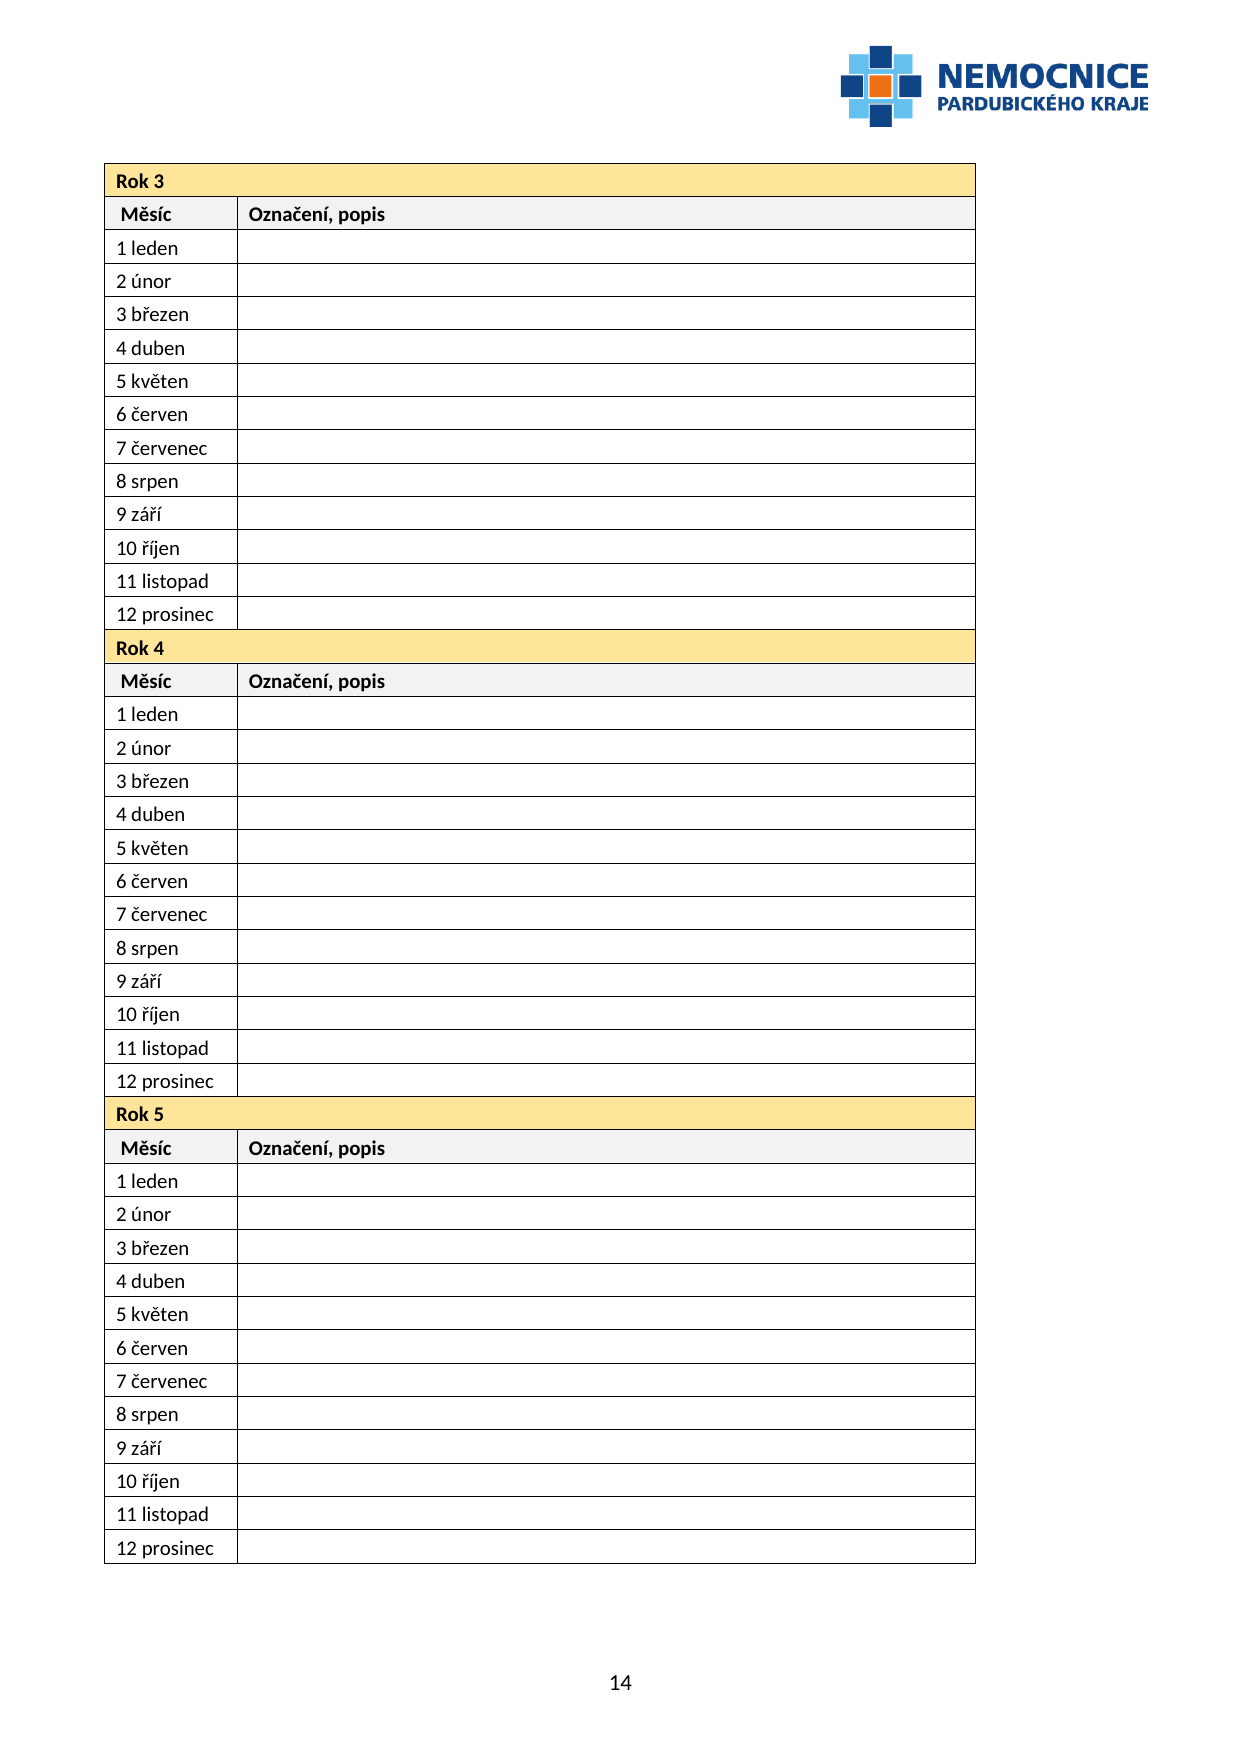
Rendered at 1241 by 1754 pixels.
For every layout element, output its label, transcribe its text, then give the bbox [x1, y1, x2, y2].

table_cell 10 říjen [105, 1464, 237, 1496]
table_cell [238, 864, 975, 896]
table_cell 5 květen [105, 1297, 237, 1329]
table_cell [238, 1430, 975, 1462]
table_cell Rok 4 [105, 630, 975, 662]
table_cell 5 květen [105, 830, 237, 862]
table_cell 10 říjen [105, 997, 237, 1029]
table_cell Měsíc [105, 664, 237, 696]
table_cell [238, 1064, 975, 1096]
table_cell [238, 430, 975, 462]
table_cell 3 březen [105, 1230, 237, 1262]
table_cell 3 březen [105, 764, 237, 796]
table_cell [238, 1197, 975, 1229]
table_cell [238, 730, 975, 762]
table_cell Měsíc [105, 197, 237, 229]
table_cell Rok 5 [105, 1097, 975, 1129]
table_cell 6 červen [105, 864, 237, 896]
table_cell 7 červenec [105, 430, 237, 462]
table_cell 2 únor [105, 1197, 237, 1229]
table_cell [238, 530, 975, 562]
picture [839, 44, 1149, 128]
table_cell Označení, popis [238, 1130, 975, 1162]
table_cell 12 prosinec [105, 597, 237, 629]
table_cell 12 prosinec [105, 1530, 237, 1562]
table_cell Měsíc [105, 1130, 237, 1162]
table_cell [238, 1330, 975, 1362]
table_cell 6 červen [105, 397, 237, 429]
table_cell [238, 1264, 975, 1296]
table_cell [238, 1364, 975, 1396]
table_cell 9 září [105, 497, 237, 529]
table_cell [238, 764, 975, 796]
table_cell [238, 264, 975, 296]
table_cell 4 duben [105, 330, 237, 362]
table_cell [238, 797, 975, 829]
table_cell 5 květen [105, 364, 237, 396]
table_cell 8 srpen [105, 1397, 237, 1429]
table_cell 3 březen [105, 297, 237, 329]
table_cell 11 listopad [105, 1030, 237, 1062]
table_cell [238, 397, 975, 429]
table_cell [238, 497, 975, 529]
table_cell 9 září [105, 964, 237, 996]
table_cell [238, 564, 975, 596]
table_cell Označení, popis [238, 664, 975, 696]
table_cell Označení, popis [238, 197, 975, 229]
table_cell [238, 1297, 975, 1329]
table_cell [238, 1497, 975, 1529]
table_cell [238, 464, 975, 496]
table_cell [238, 230, 975, 262]
table_cell 11 listopad [105, 1497, 237, 1529]
table_cell 1 leden [105, 230, 237, 262]
table_cell [238, 1164, 975, 1196]
table_cell 10 říjen [105, 530, 237, 562]
table_cell [238, 1397, 975, 1429]
table_cell 4 duben [105, 1264, 237, 1296]
table_cell 8 srpen [105, 464, 237, 496]
table_cell 9 září [105, 1430, 237, 1462]
table_cell 7 červenec [105, 897, 237, 929]
table_cell [238, 897, 975, 929]
table_cell 1 leden [105, 697, 237, 729]
table_cell [238, 1230, 975, 1262]
table_cell 6 červen [105, 1330, 237, 1362]
table_cell 4 duben [105, 797, 237, 829]
table_cell 1 leden [105, 1164, 237, 1196]
table_cell [238, 697, 975, 729]
table_cell [238, 930, 975, 962]
table_cell 2 únor [105, 730, 237, 762]
table_cell Rok 3 [105, 164, 975, 196]
table_cell [238, 964, 975, 996]
table_cell [238, 1464, 975, 1496]
table_cell 11 listopad [105, 564, 237, 596]
table_cell 8 srpen [105, 930, 237, 962]
table_cell [238, 297, 975, 329]
table_cell 12 prosinec [105, 1064, 237, 1096]
table_cell [238, 1530, 975, 1562]
table_cell [238, 330, 975, 362]
table_cell [238, 364, 975, 396]
table_cell [238, 1030, 975, 1062]
table_cell 7 červenec [105, 1364, 237, 1396]
table_cell [238, 997, 975, 1029]
table_cell [238, 830, 975, 862]
table_cell [238, 597, 975, 629]
table_cell 2 únor [105, 264, 237, 296]
